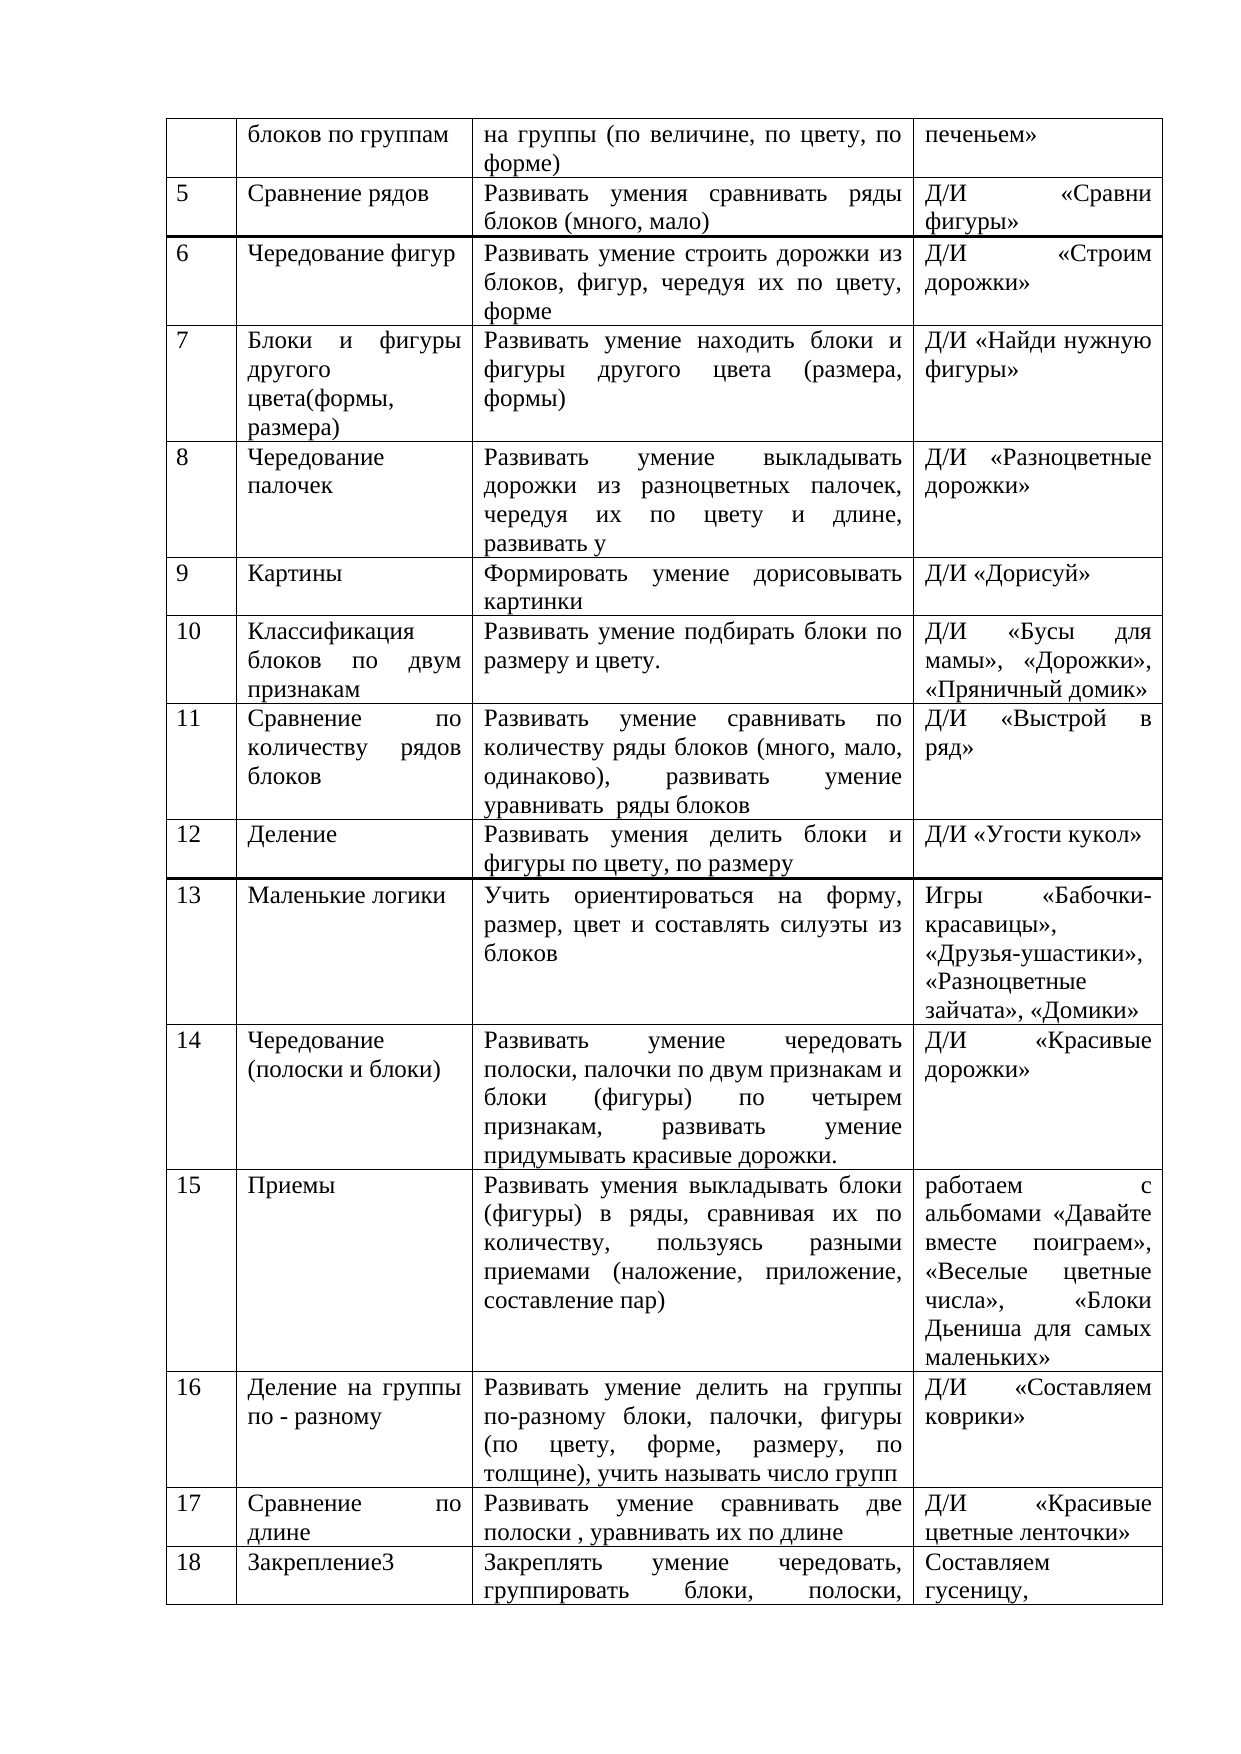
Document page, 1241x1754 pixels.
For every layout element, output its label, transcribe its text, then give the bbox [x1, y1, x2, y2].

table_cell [237, 119, 472, 177]
table_cell 14 [167, 1025, 236, 1169]
table_cell 6 [167, 238, 236, 324]
table_cell 16 [167, 1372, 236, 1487]
table_cell 13 [167, 880, 236, 1024]
table_cell 15 [167, 1170, 236, 1371]
table_cell Развивать умения сравнивать ряды блоков (много, мало) [473, 178, 913, 235]
table_cell работаем с альбомами «Давайте вместе поиграем», «Веселые цветные числа», «Блоки Дьениша для самых маленьких» [914, 1170, 1162, 1371]
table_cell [914, 1547, 1162, 1604]
table_cell 10 [167, 616, 236, 702]
table_cell Д/И «Бусы для мамы», «Дорожки», «Пряничный домик» [914, 616, 1162, 702]
table_cell Картины [237, 558, 472, 615]
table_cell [473, 119, 913, 177]
table_cell 11 [167, 704, 236, 818]
table_cell 18 [167, 1547, 236, 1604]
table_cell Развивать умения делить блоки и фигуры по цвету, по размеру [473, 820, 913, 877]
table_cell Д/И «Дорисуй» [914, 558, 1162, 615]
table_cell Развивать умение находить блоки и фигуры другого цвета (размера, формы) [473, 326, 913, 441]
table_cell 8 [167, 442, 236, 557]
table_cell Чередование (полоски и блоки) [237, 1025, 472, 1169]
table_cell Развивать умение подбирать блоки по размеру и цвету. [473, 616, 913, 702]
table_cell Закрепление3 [237, 1547, 472, 1604]
table_cell Д/И «Найди нужную фигуры» [914, 326, 1162, 441]
table_cell Приемы [237, 1170, 472, 1371]
table_cell Развивать умение чередовать полоски, палочки по двум признакам и блоки (фигуры) по четырем признакам, развивать умение придумывать красивые дорожки. [473, 1025, 913, 1169]
table_cell Учить ориентироваться на форму, размер, цвет и составлять силуэты из блоков [473, 880, 913, 1024]
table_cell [473, 1547, 913, 1604]
table_cell 9 [167, 558, 236, 615]
table_cell Развивать умение делить на группы по-разному блоки, палочки, фигуры (по цвету, форме, размеру, по толщине), учить называть число групп [473, 1372, 913, 1487]
table_cell Д/И «Красивые дорожки» [914, 1025, 1162, 1169]
table_cell Сравнение по длине [237, 1488, 472, 1546]
table_cell Развивать умение выкладывать дорожки из разноцветных палочек, чередуя их по цвету и длине, развивать у [473, 442, 913, 557]
table_cell Развивать умения выкладывать блоки (фигуры) в ряды, сравнивая их по количеству, пользуясь разными приемами (наложение, приложение, составление пар) [473, 1170, 913, 1371]
table_cell Чередование фигур [237, 238, 472, 324]
table_cell 4 [167, 119, 236, 177]
table_cell Д/И «Составляем коврики» [914, 1372, 1162, 1487]
table_cell 7 [167, 326, 236, 441]
table_cell Деление [237, 820, 472, 877]
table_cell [914, 119, 1162, 177]
table_cell Деление на группы по - разному [237, 1372, 472, 1487]
table_cell Д/И «Строим дорожки» [914, 238, 1162, 324]
table_cell Д/И «Выстрой в ряд» [914, 704, 1162, 818]
table_cell Развивать умение сравнивать две полоски , уравнивать их по длине [473, 1488, 913, 1546]
table_cell Д/И «Сравни фигуры» [914, 178, 1162, 235]
table_cell Формировать умение дорисовывать картинки [473, 558, 913, 615]
table_cell 5 [167, 178, 236, 235]
table_cell Игры «Бабочки-красавицы», «Друзья-ушастики», «Разноцветные зайчата», «Домики» [914, 880, 1162, 1024]
table_cell 17 [167, 1488, 236, 1546]
table_cell Блоки и фигуры другого цвета(формы, размера) [237, 326, 472, 441]
table_cell Сравнение по количеству рядов блоков [237, 704, 472, 818]
table_cell Д/И «Угости кукол» [914, 820, 1162, 877]
table_cell Д/И «Красивые цветные ленточки» [914, 1488, 1162, 1546]
table_cell Сравнение рядов [237, 178, 472, 235]
table_cell Д/И «Разноцветные дорожки» [914, 442, 1162, 557]
table_cell Развивать умение сравнивать по количеству ряды блоков (много, мало, одинаково), развивать умение уравнивать ряды блоков [473, 704, 913, 818]
table_cell Классификация блоков по двум признакам [237, 616, 472, 702]
table_cell Развивать умение строить дорожки из блоков, фигур, чередуя их по цвету, форме [473, 238, 913, 324]
table_cell Чередование палочек [237, 442, 472, 557]
table_cell 12 [167, 820, 236, 877]
table_cell Маленькие логики [237, 880, 472, 1024]
